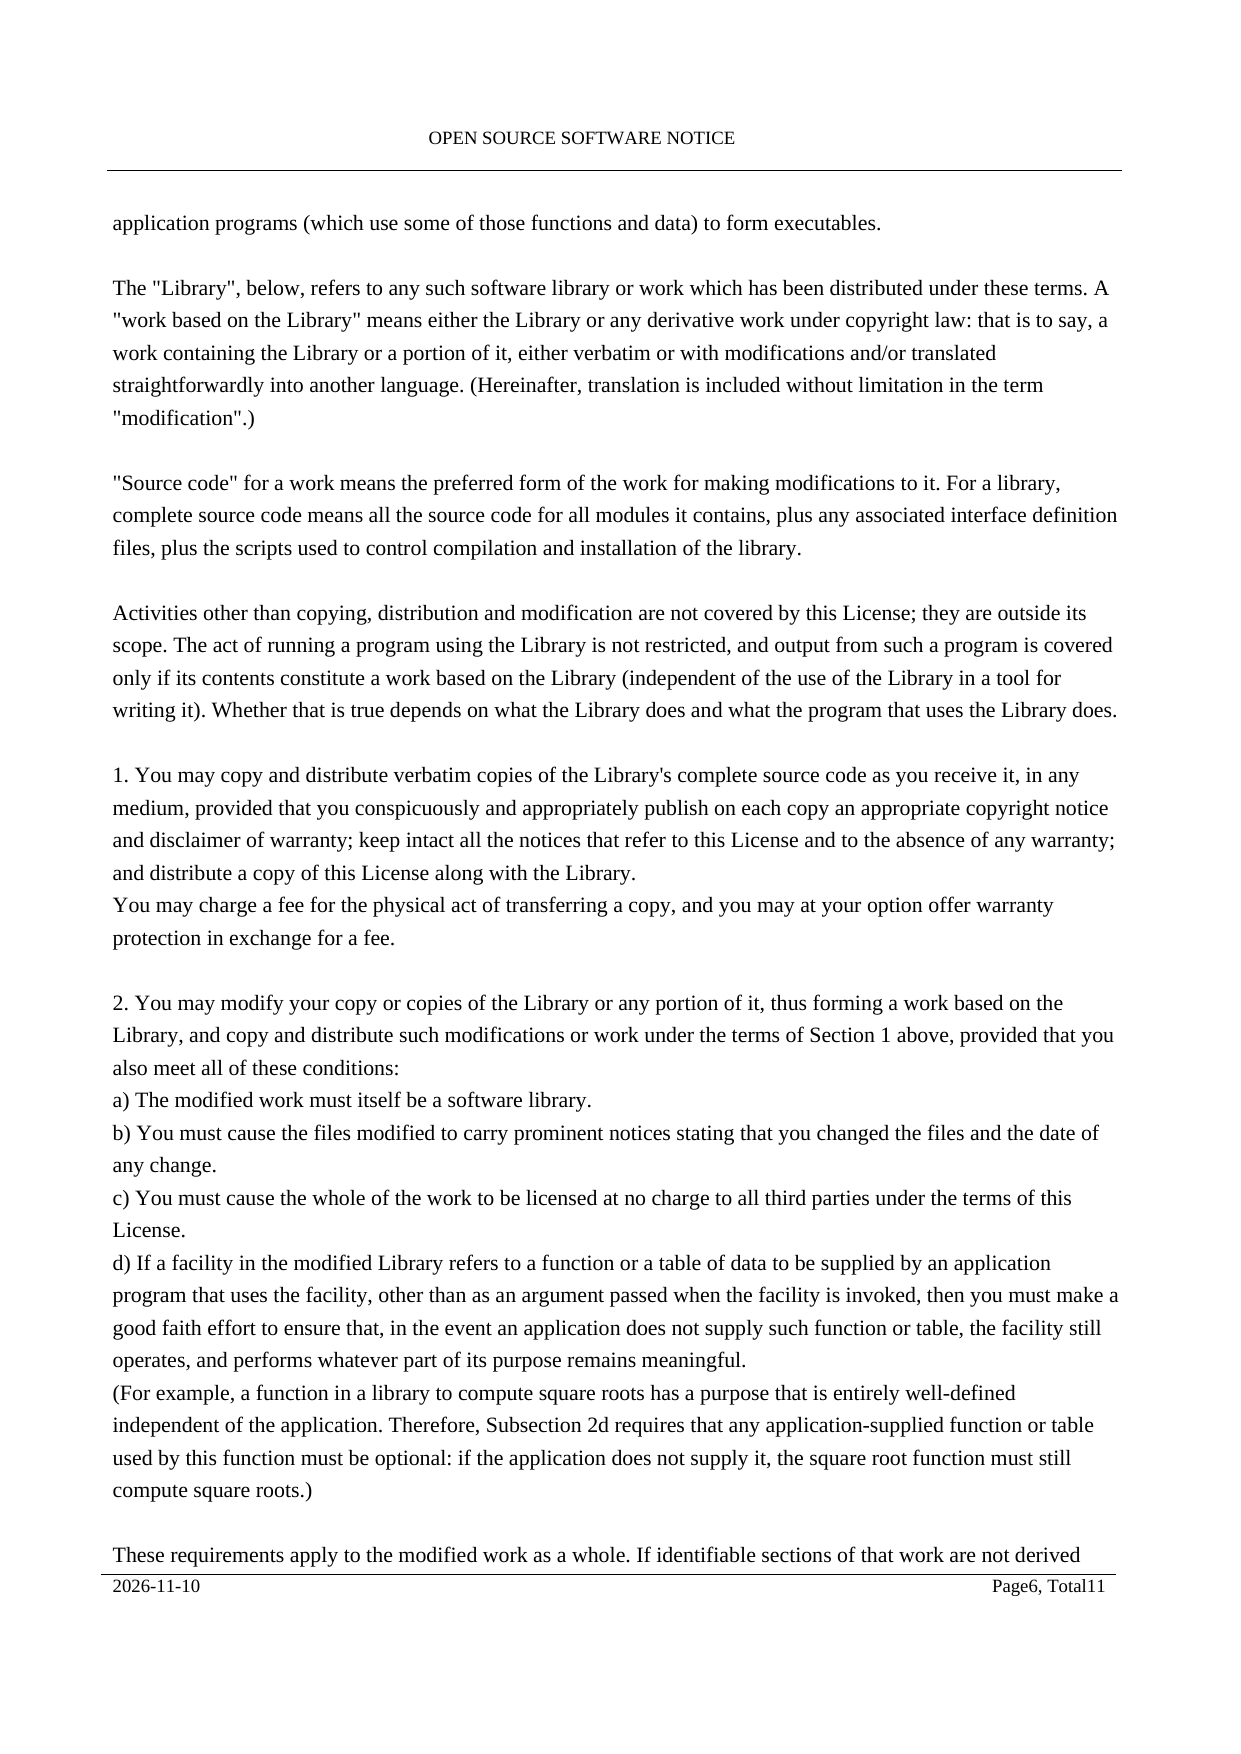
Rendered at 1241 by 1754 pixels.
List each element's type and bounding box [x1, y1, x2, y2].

text [112, 206, 1128, 1571]
